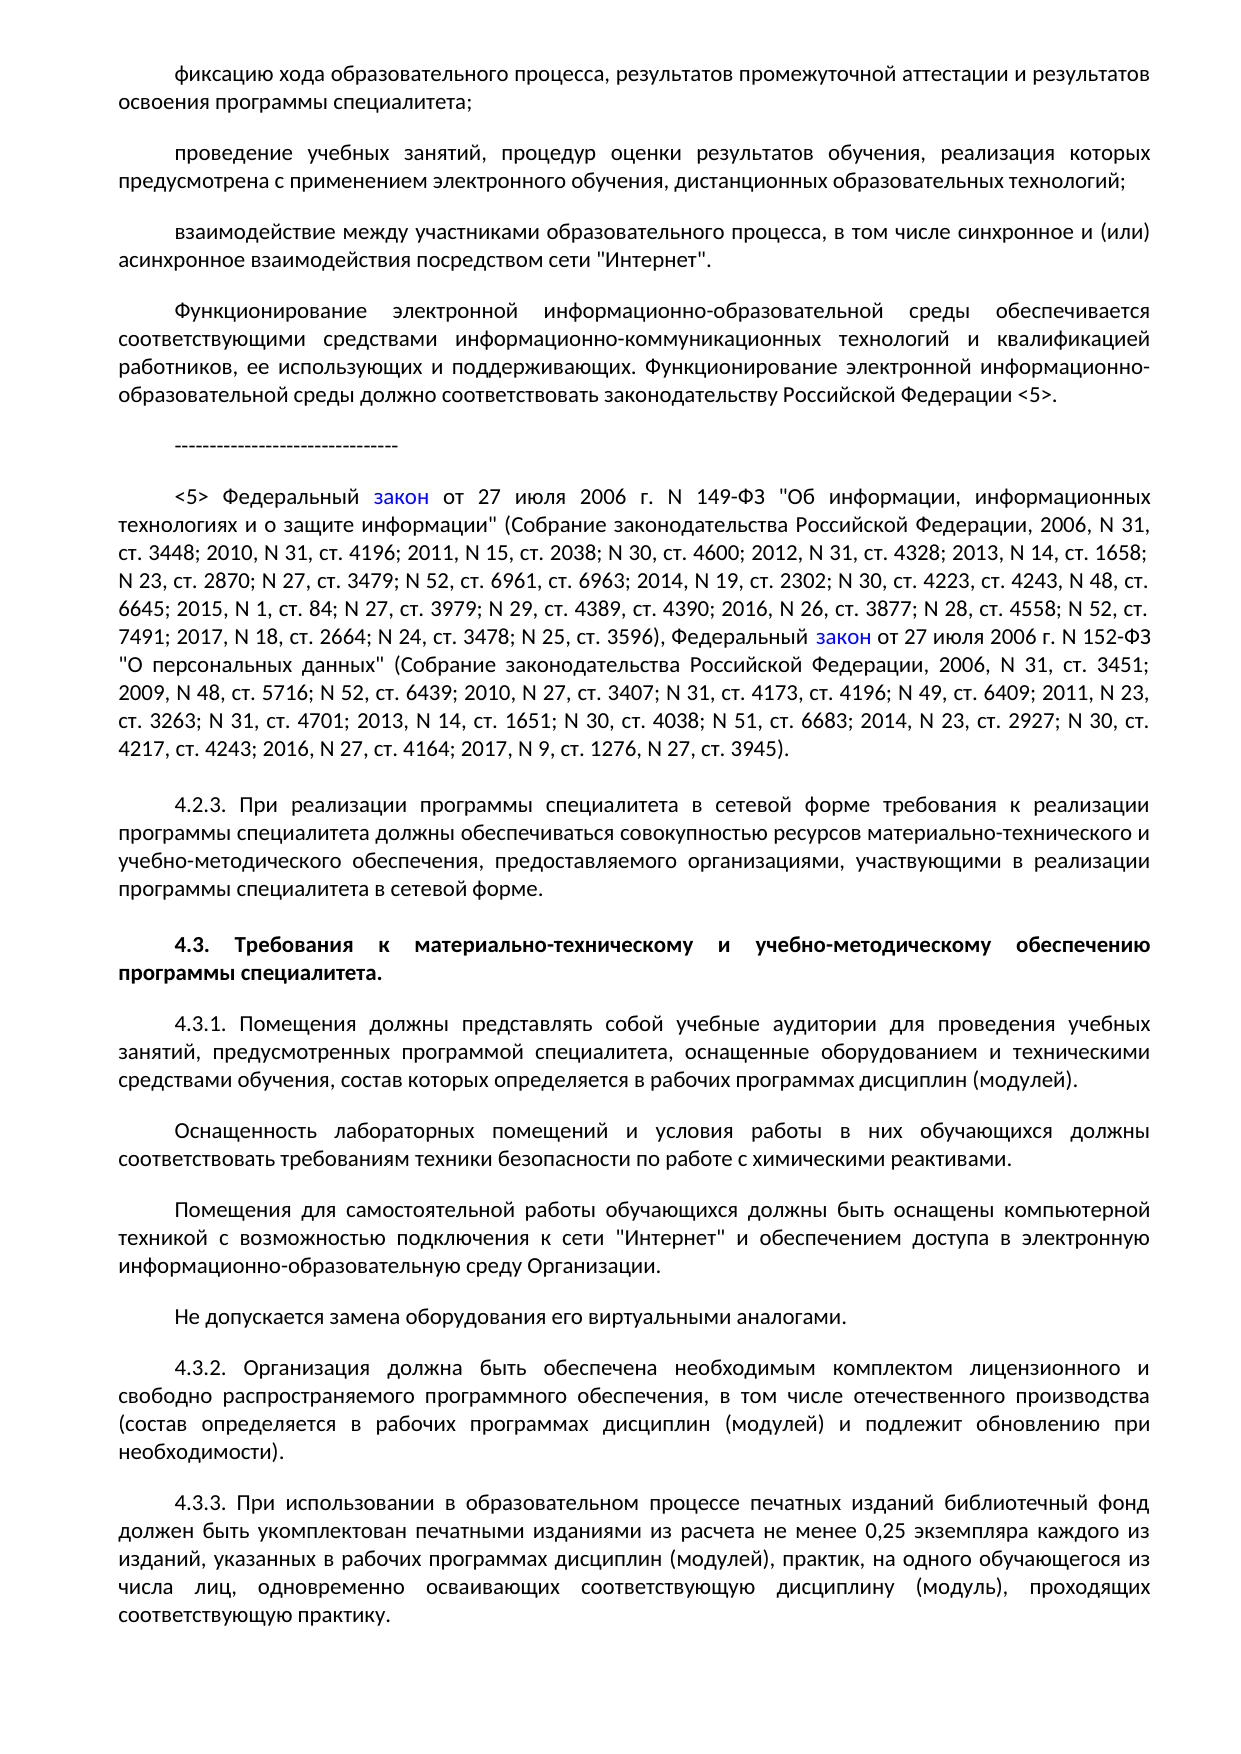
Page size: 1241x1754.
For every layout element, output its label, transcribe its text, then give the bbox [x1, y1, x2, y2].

text <5> Федеральный закон от 27 июля 2006 г. N 149-ФЗ "Об информации, информационных технологиях и о защите информации" (Собрание законодательства Российской Федерации, 2006, N 31, ст. 3448; 2010, N 31, ст. 4196; 2011, N 15, ст. 2038; N 30, ст. 4600; 2012, N 31, ст. 4328; 2013, N 14, ст. 1658; N 23, ст. 2870; N 27, ст. 3479; N 52, ст. 6961, ст. 6963; 2014, N 19, ст. 2302; N 30, ст. 4223, ст. 4243, N 48, ст. 6645; 2015, N 1, ст. 84; N 27, ст. 3979; N 29, ст. 4389, ст. 4390; 2016, N 26, ст. 3877; N 28, ст. 4558; N 52, ст. 7491; 2017, N 18, ст. 2664; N 24, ст. 3478; N 25, ст. 3596), Федеральный закон от 27 июля 2006 г. N 152-ФЗ "О персональных данных" (Собрание законодательства Российской Федерации, 2006, N 31, ст. 3451; 2009, N 48, ст. 5716; N 52, ст. 6439; 2010, N 27, ст. 3407; N 31, ст. 4173, ст. 4196; N 49, ст. 6409; 2011, N 23, ст. 3263; N 31, ст. 4701; 2013, N 14, ст. 1651; N 30, ст. 4038; N 51, ст. 6683; 2014, N 23, ст. 2927; N 30, ст. 4217, ст. 4243; 2016, N 27, ст. 4164; 2017, N 9, ст. 1276, N 27, ст. 3945). [118, 482, 1152, 762]
text -------------------------------- [118, 431, 1152, 459]
text 4.3.2. Организация должна быть обеспечена необходимым комплектом лицензионного и свободно распространяемого программного обеспечения, в том числе отечественного производства (состав определяется в рабочих программах дисциплин (модулей) и подлежит обновлению при необходимости). [118, 1353, 1152, 1465]
text Не допускается замена оборудования его виртуальными аналогами. [118, 1302, 1152, 1330]
text 4.3.3. При использовании в образовательном процессе печатных изданий библиотечный фонд должен быть укомплектован печатными изданиями из расчета не менее 0,25 экземпляра каждого из изданий, указанных в рабочих программах дисциплин (модулей), практик, на одного обучающегося из числа лиц, одновременно осваивающих соответствующую дисциплину (модуль), проходящих соответствующую практику. [118, 1488, 1152, 1628]
text Функционирование электронной информационно-образовательной среды обеспечивается соответствующими средствами информационно-коммуникационных технологий и квалификацией работников, ее использующих и поддерживающих. Функционирование электронной информационно-образовательной среды должно соответствовать законодательству Российской Федерации <5>. [118, 296, 1152, 408]
text Помещения для самостоятельной работы обучающихся должны быть оснащены компьютерной техникой с возможностью подключения к сети "Интернет" и обеспечением доступа в электронную информационно-образовательную среду Организации. [118, 1195, 1152, 1279]
text 4.2.3. При реализации программы специалитета в сетевой форме требования к реализации программы специалитета должны обеспечиваться совокупностью ресурсов материально-технического и учебно-методического обеспечения, предоставляемого организациями, участвующими в реализации программы специалитета в сетевой форме. [118, 790, 1152, 902]
text Оснащенность лабораторных помещений и условия работы в них обучающихся должны соответствовать требованиям техники безопасности по работе с химическими реактивами. [118, 1116, 1152, 1172]
text 4.3.1. Помещения должны представлять собой учебные аудитории для проведения учебных занятий, предусмотренных программой специалитета, оснащенные оборудованием и техническими средствами обучения, состав которых определяется в рабочих программах дисциплин (модулей). [118, 1009, 1152, 1093]
text проведение учебных занятий, процедур оценки результатов обучения, реализация которых предусмотрена с применением электронного обучения, дистанционных образовательных технологий; [118, 138, 1152, 194]
text взаимодействие между участниками образовательного процесса, в том числе синхронное и (или) асинхронное взаимодействия посредством сети "Интернет". [118, 217, 1152, 273]
title 4.3. Требования к материально-техническому и учебно-методическому обеспечению программы специалитета. [118, 930, 1152, 986]
text фиксацию хода образовательного процесса, результатов промежуточной аттестации и результатов освоения программы специалитета; [118, 59, 1152, 115]
